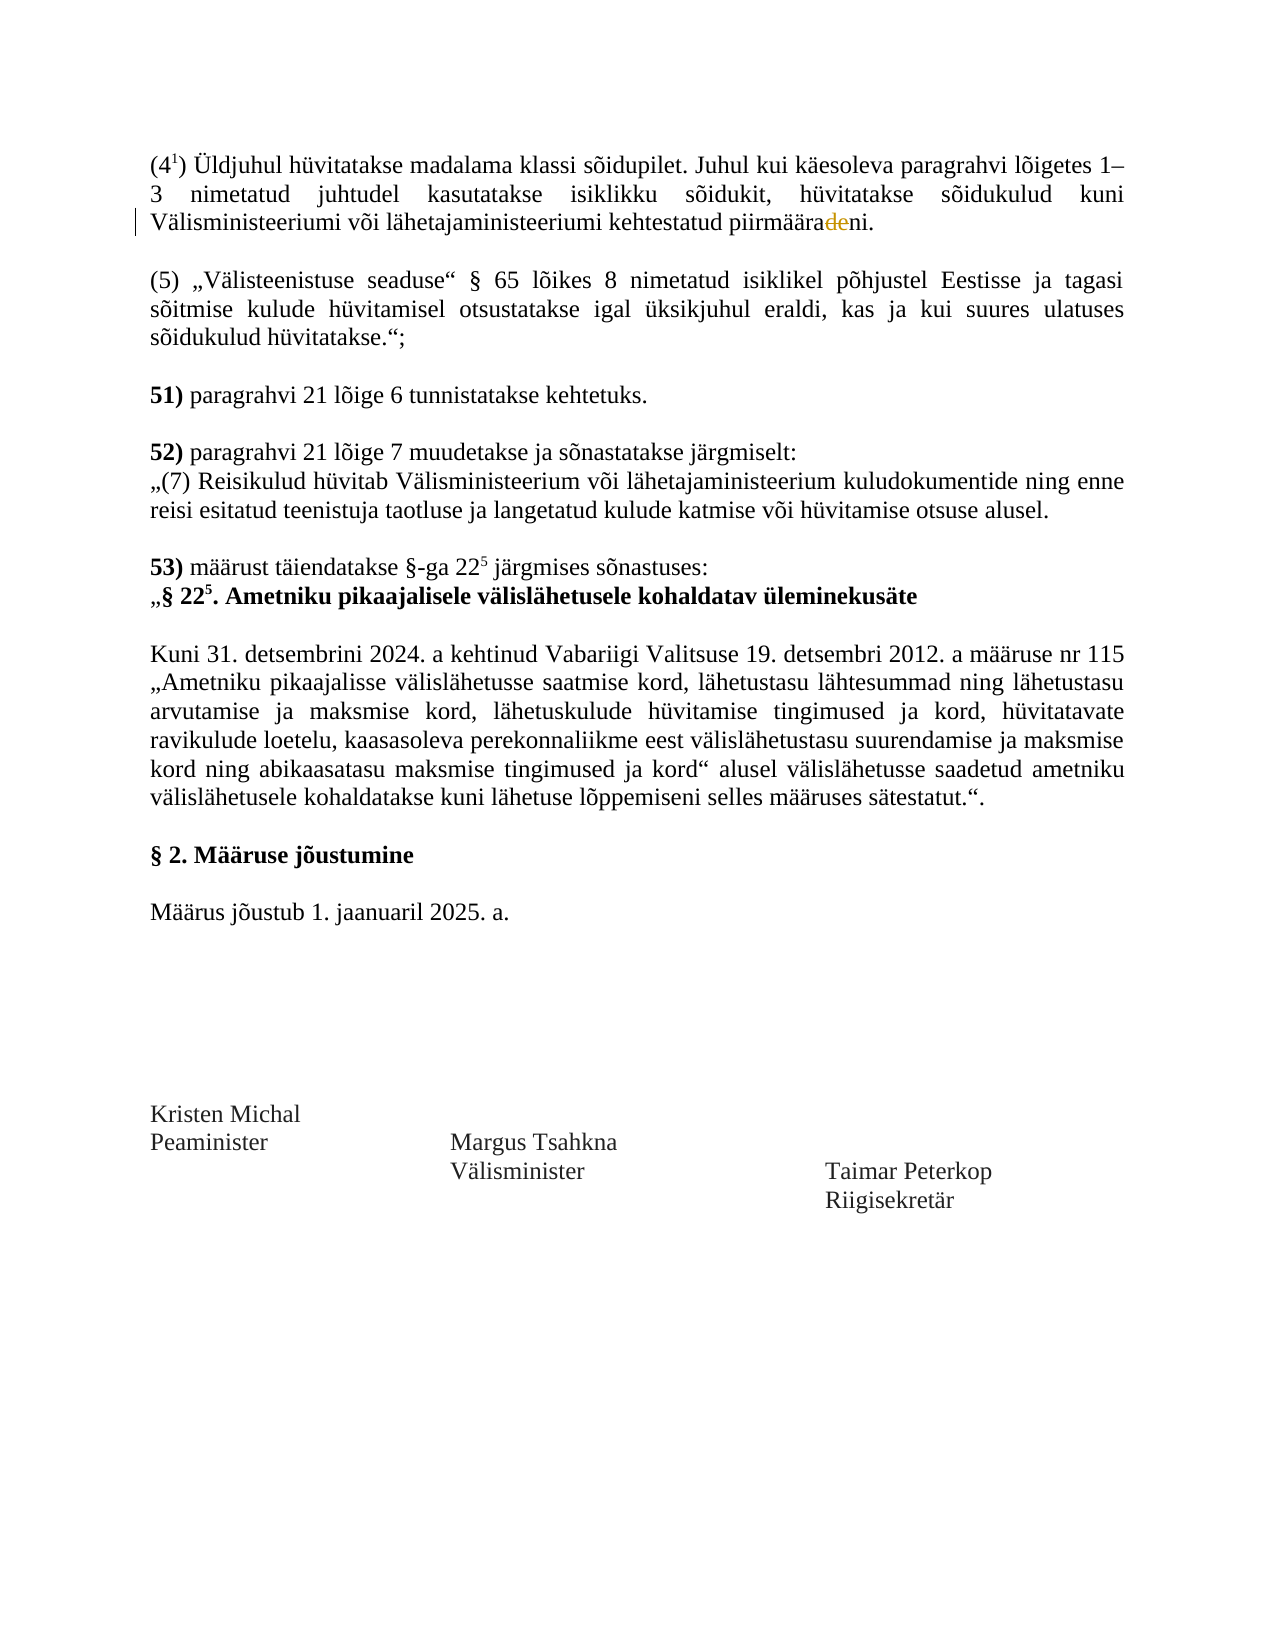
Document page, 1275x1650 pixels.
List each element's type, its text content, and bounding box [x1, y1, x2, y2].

text 52) paragrahvi 21 lõige 7 muudetakse ja sõnastatakse järgmiselt: [150, 437, 1125, 466]
text Peaminister Margus Tsahkna [150, 1127, 1125, 1156]
text (41) Üldjuhul hüvitatakse madalama klassi sõidupilet. Juhul kui käesoleva paragrahvi lõigetes 1–3 nimetatud juhtudel kasutatakse isiklikku sõidukit, hüvitatakse sõidukulud kuni Välisministeeriumi või lähetajaministeeriumi kehtestatud piirmäärani. [150, 150, 1125, 236]
text „§ 225. Ametniku pikaajalisele välislähetusele kohaldatav üleminekusäte [150, 581, 1125, 610]
text Määrus jõustub 1. jaanuaril 2025. a. [150, 897, 1125, 926]
text Välisminister Taimar Peterkop [150, 1156, 1125, 1185]
text Kuni 31. detsembrini 2024. a kehtinud Vabariigi Valitsuse 19. detsembri 2012. a määruse nr 115 „Ametniku pikaajalisse välislähetusse saatmise kord, lähetustasu lähtesummad ning lähetustasu arvutamise ja maksmise kord, lähetuskulude hüvitamise tingimused ja kord, hüvitatavate ravikulude loetelu, kaasasoleva perekonnaliikme eest välislähetustasu suurendamise ja maksmise kord ning abikaasatasu maksmise tingimused ja kord“ alusel välislähetusse saadetud ametniku välislähetusele kohaldatakse kuni lähetuse lõppemiseni selles määruses sätestatut.“. [150, 639, 1125, 811]
text (5) „Välisteenistuse seaduse“ § 65 lõikes 8 nimetatud isiklikel põhjustel Eestisse ja tagasi sõitmise kulude hüvitamisel otsustatakse igal üksikjuhul eraldi, kas ja kui suures ulatuses sõidukulud hüvitatakse.“; [150, 265, 1125, 351]
text Riigisekretär [150, 1185, 1125, 1214]
text „(7) Reisikulud hüvitab Välisministeerium või lähetajaministeerium kuludokumentide ning enne reisi esitatud teenistuja taotluse ja langetatud kulude katmise või hüvitamise otsuse alusel. [150, 466, 1125, 524]
text 51) paragrahvi 21 lõige 6 tunnistatakse kehtetuks. [150, 380, 1125, 409]
text Kristen Michal [150, 1099, 1125, 1127]
text 53) määrust täiendatakse §-ga 225 järgmises sõnastuses: [150, 552, 1125, 581]
text § 2. Määruse jõustumine [150, 840, 1125, 869]
